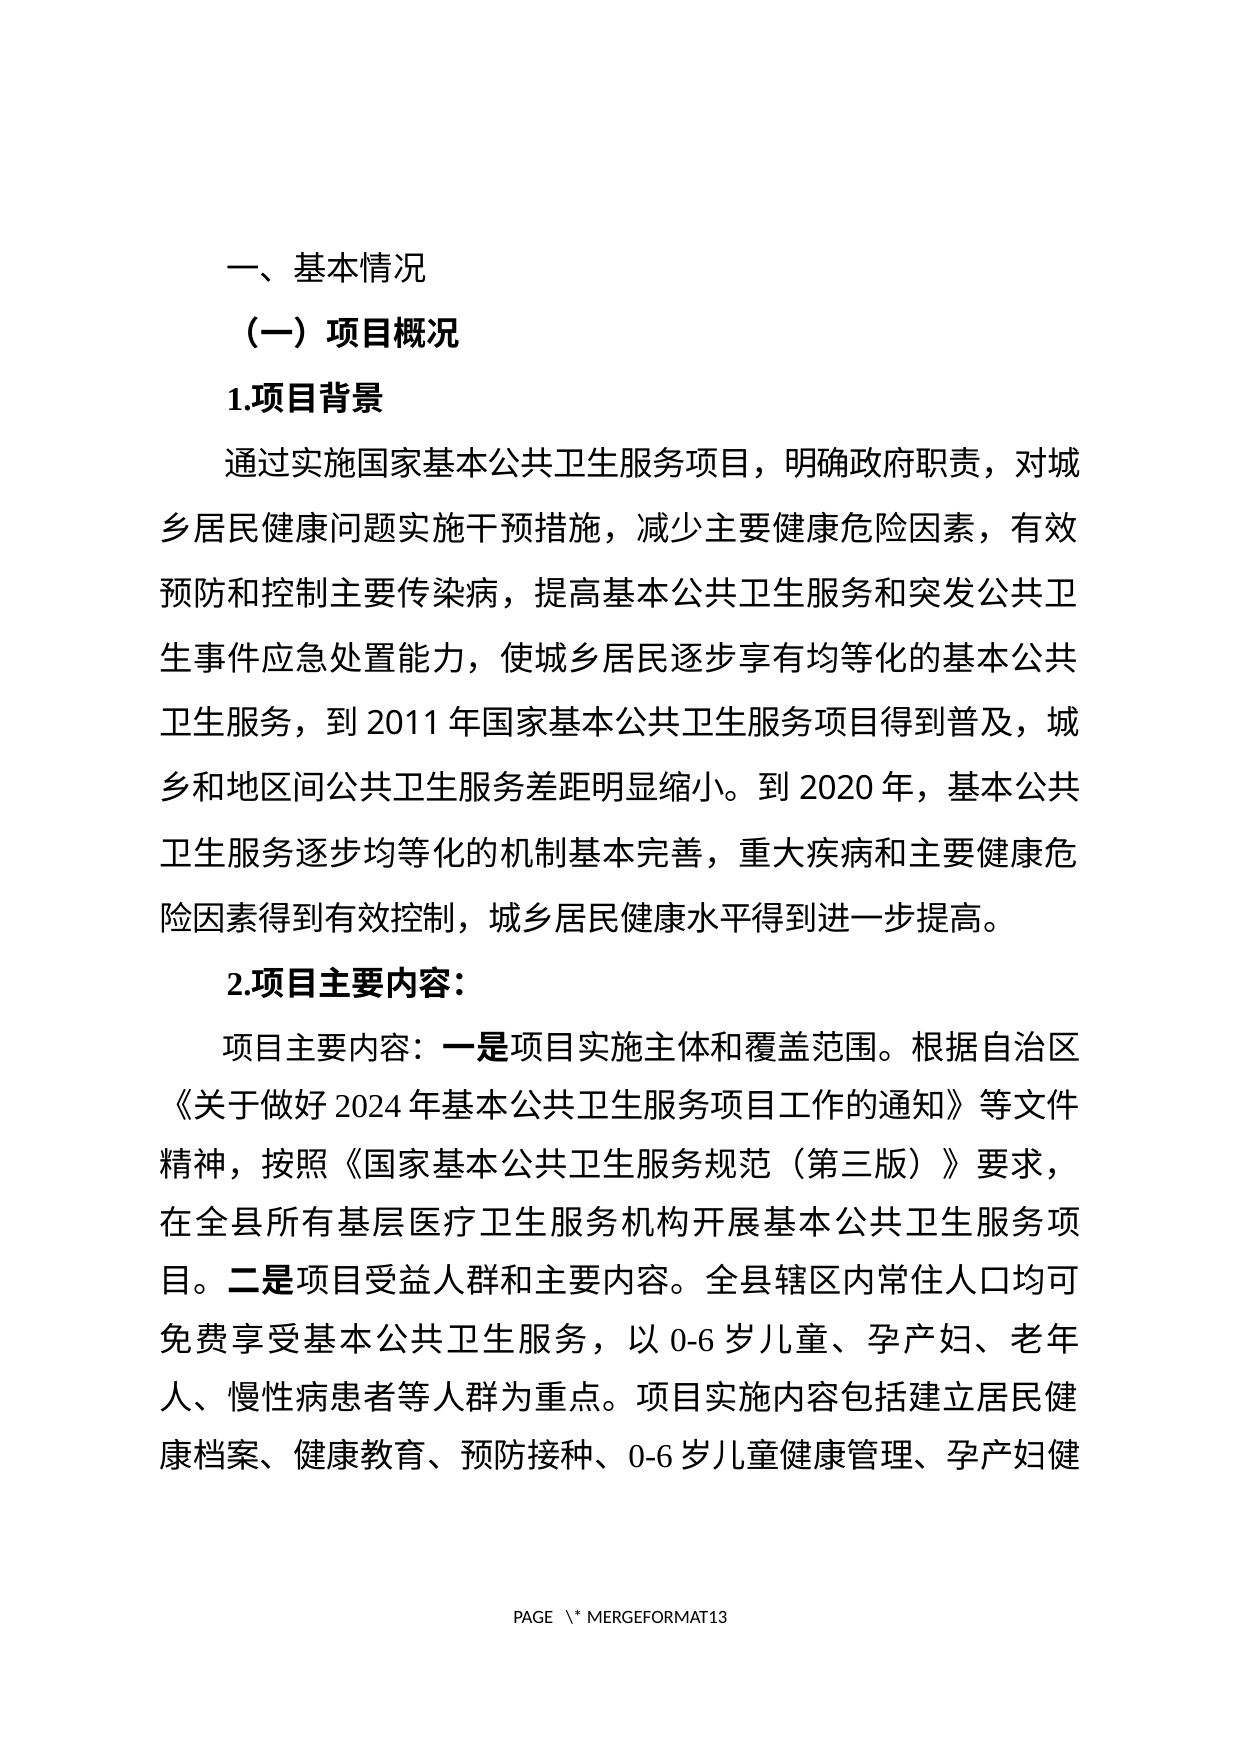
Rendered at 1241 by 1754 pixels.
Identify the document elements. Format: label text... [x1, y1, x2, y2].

text 1.项目背景 [159, 363, 1081, 428]
text 通过实施国家基本公共卫生服务项目，明确政府职责，对城乡居民健康问题实施干预措施，减少主要健康危险因素，有效预防和控制主要传染病，提高基本公共卫生服务和突发公共卫生事件应急处置能力，使城乡居民逐步享有均等化的基本公共卫生服务，到2011年国家基本公共卫生服务项目得到普及，城乡和地区间公共卫生服务差距明显缩小。到2020年，基本公共卫生服务逐步均等化的机制基本完善，重大疾病和主要健康危险因素得到有效控制，城乡居民健康水平得到进一步提高。 [159, 428, 1081, 948]
title 2.项目主要内容： [159, 948, 1081, 1013]
text 一、基本情况 [159, 233, 1081, 298]
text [159, 1013, 1081, 1479]
text （一）项目概况 [159, 298, 1081, 363]
